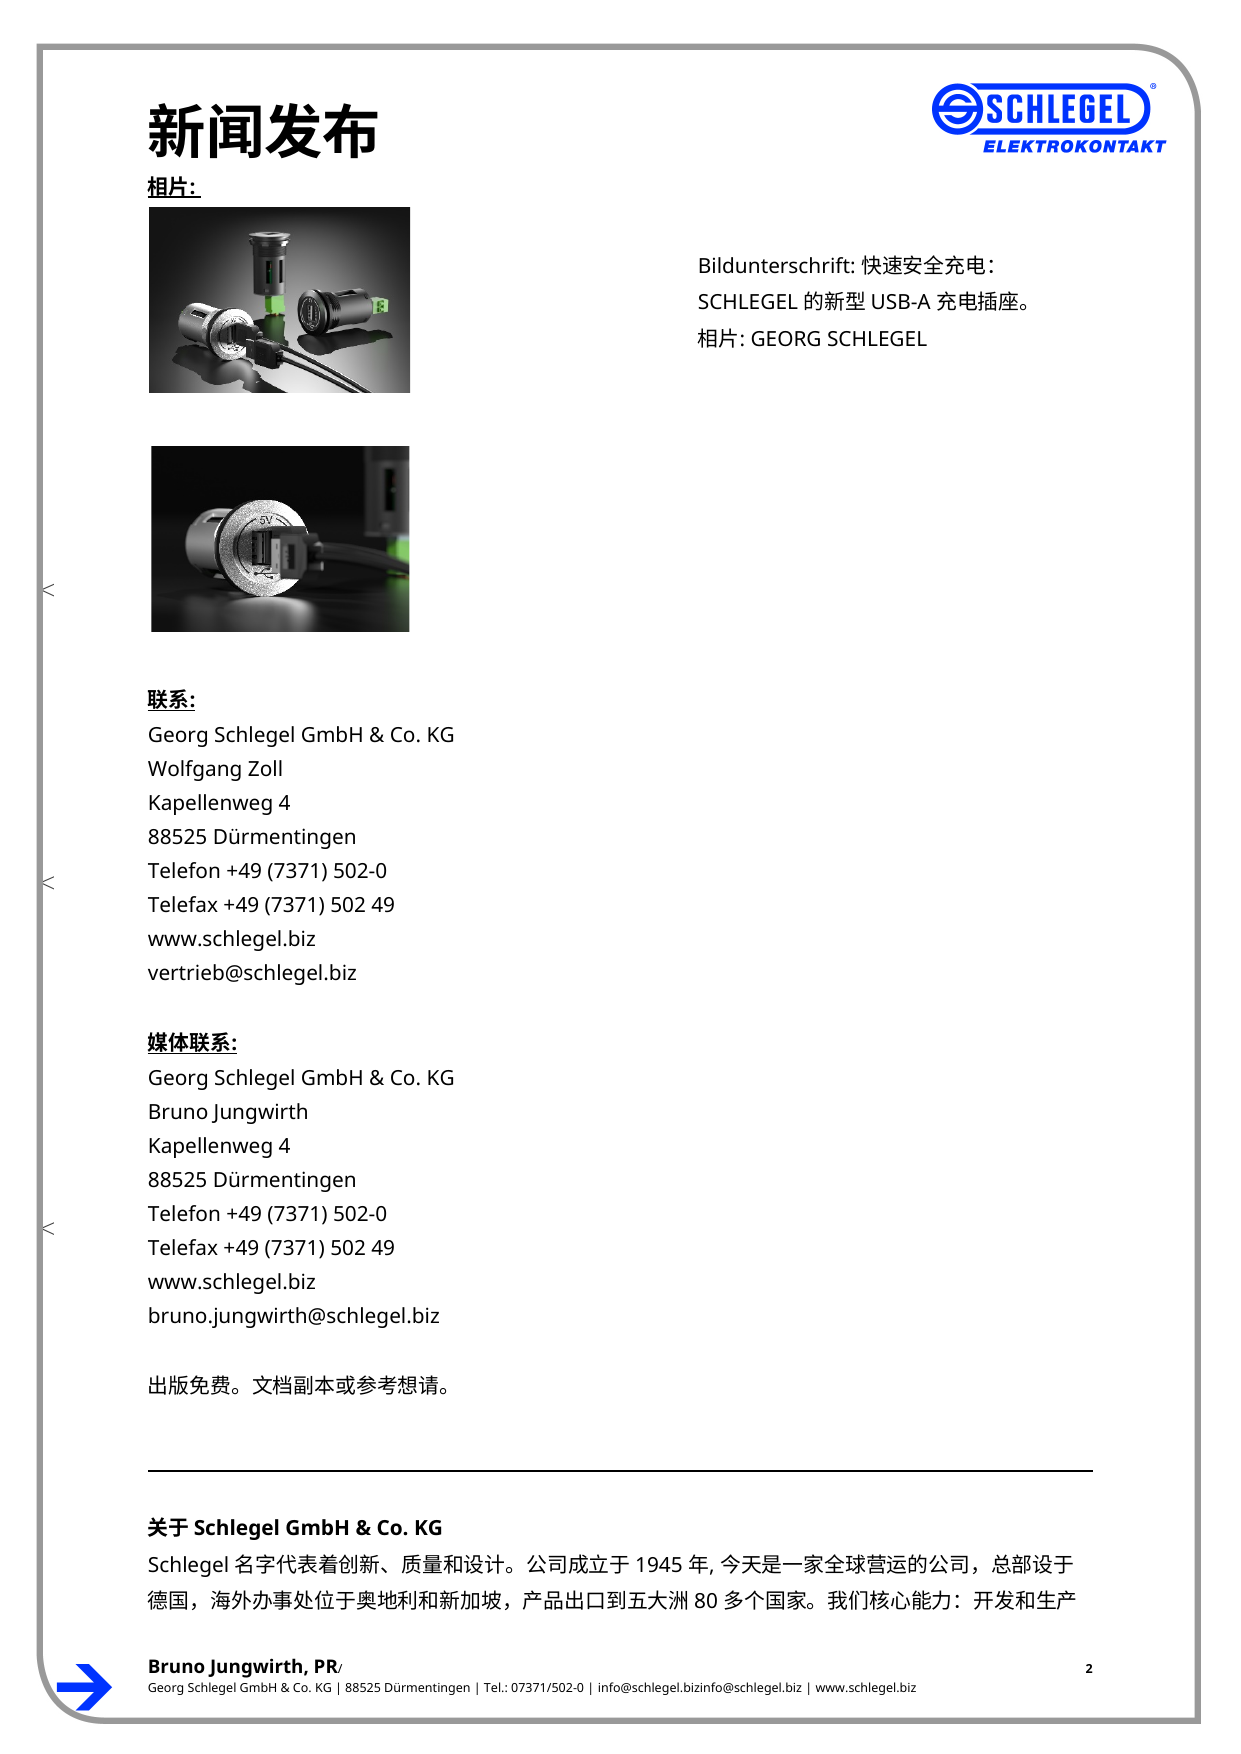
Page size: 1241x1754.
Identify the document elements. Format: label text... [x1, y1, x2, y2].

text Kapellenweg 4 [148, 788, 1093, 817]
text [148, 1548, 1093, 1614]
text 相片: [148, 170, 1093, 201]
text Georg Schlegel GmbH & Co. KG [148, 720, 1093, 748]
text Kapellenweg 4 [148, 1131, 1093, 1159]
text 媒体联系: [148, 1027, 1093, 1057]
text 88525 Dürmentingen [148, 1165, 1093, 1193]
text bruno.jungwirth@schlegel.biz [148, 1301, 1093, 1330]
picture [0, 5, 1239, 1754]
text Telefon +49 (7371) 502-0 [148, 856, 1093, 885]
text Bruno Jungwirth [148, 1097, 1093, 1125]
text www.schlegel.biz [148, 924, 1093, 953]
text Wolfgang Zoll [148, 754, 1093, 782]
text Telefax +49 (7371) 502 49 [148, 1233, 1093, 1262]
text Georg Schlegel GmbH & Co. KG [148, 1063, 1093, 1091]
text Telefon +49 (7371) 502-0 [148, 1199, 1093, 1228]
text 出版免费。文档副本或参考想请。 [148, 1369, 1093, 1400]
text vertrieb@schlegel.biz [148, 958, 1093, 987]
text 88525 Dürmentingen [148, 822, 1093, 851]
text Telefax +49 (7371) 502 49 [148, 890, 1093, 919]
text www.schlegel.biz [148, 1267, 1093, 1296]
text 联系: [148, 684, 1093, 714]
text 关于Schlegel GmbH & Co. KG [148, 1512, 1093, 1542]
